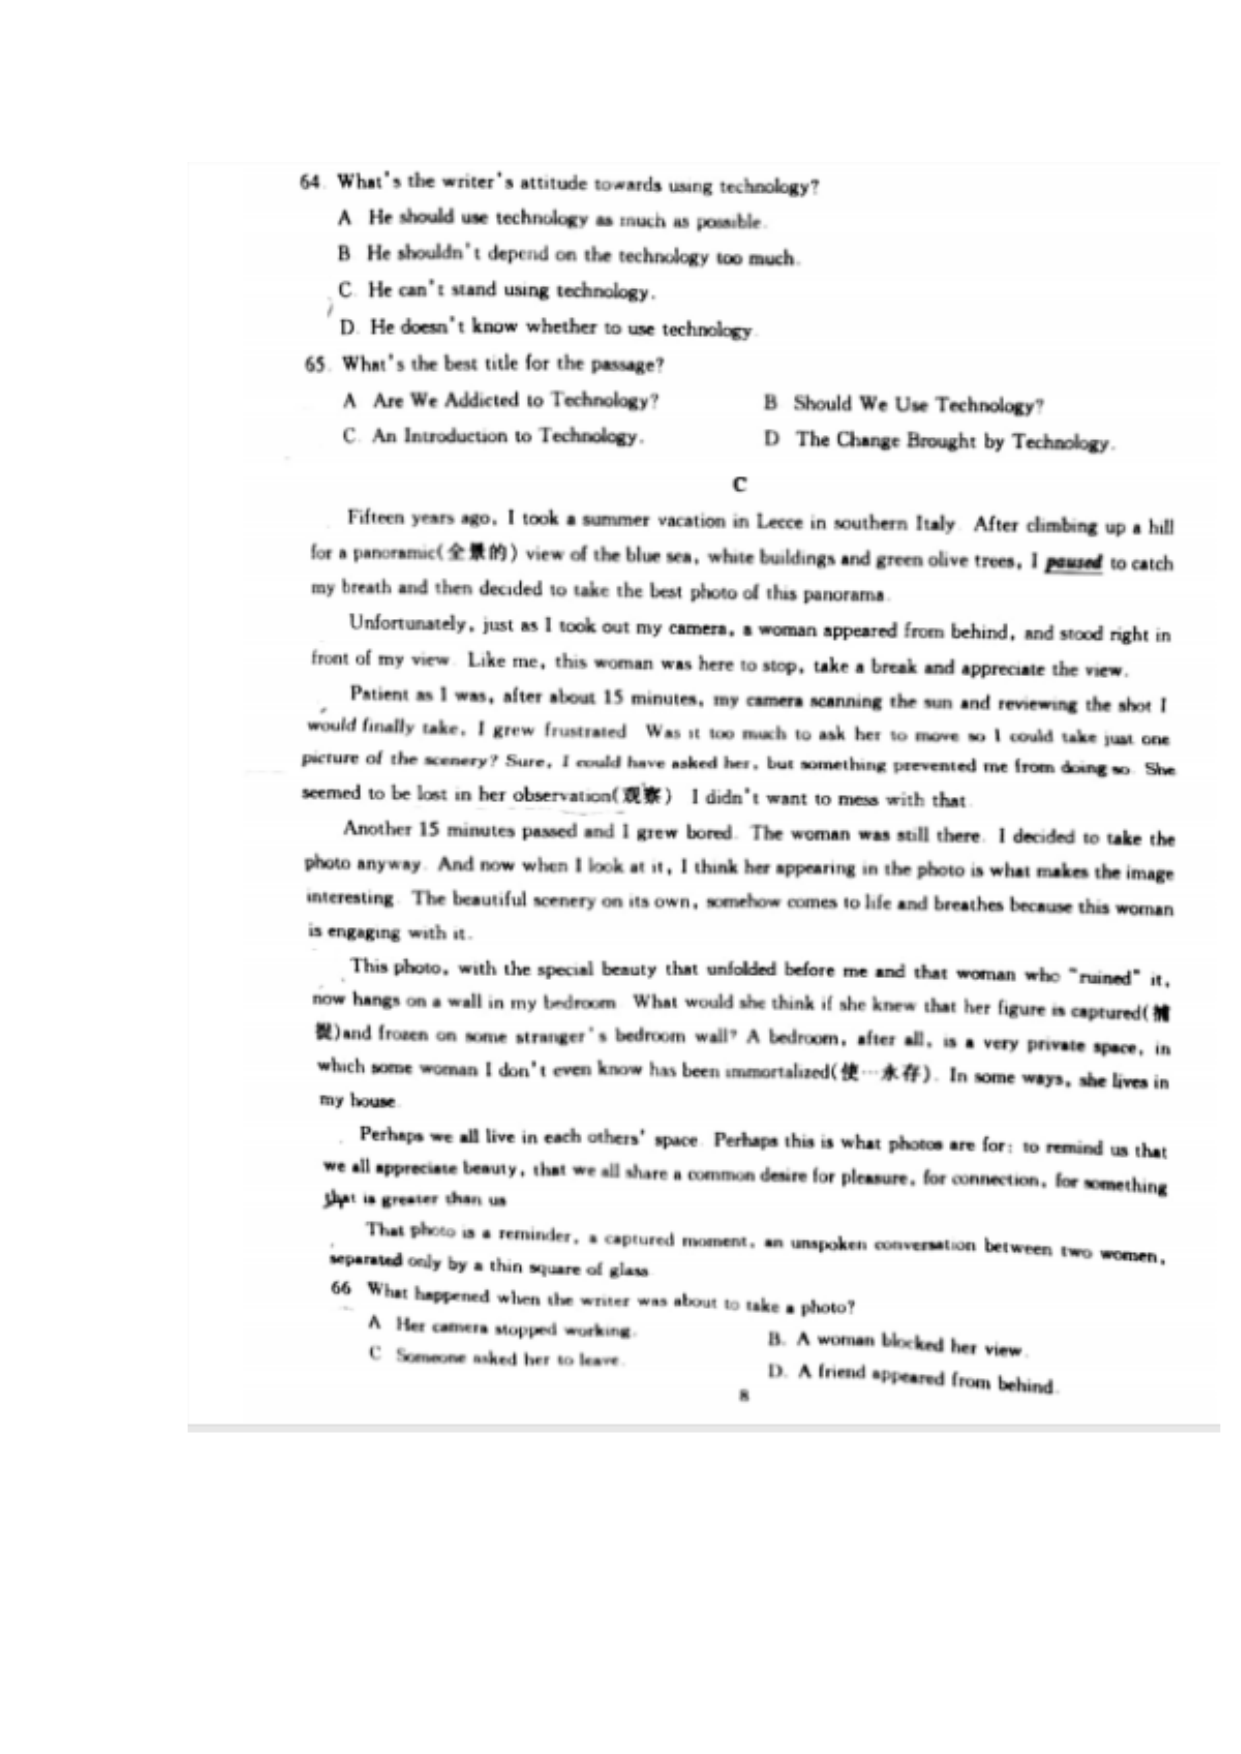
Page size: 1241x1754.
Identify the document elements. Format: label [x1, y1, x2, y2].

picture [187, 162, 1221, 1435]
